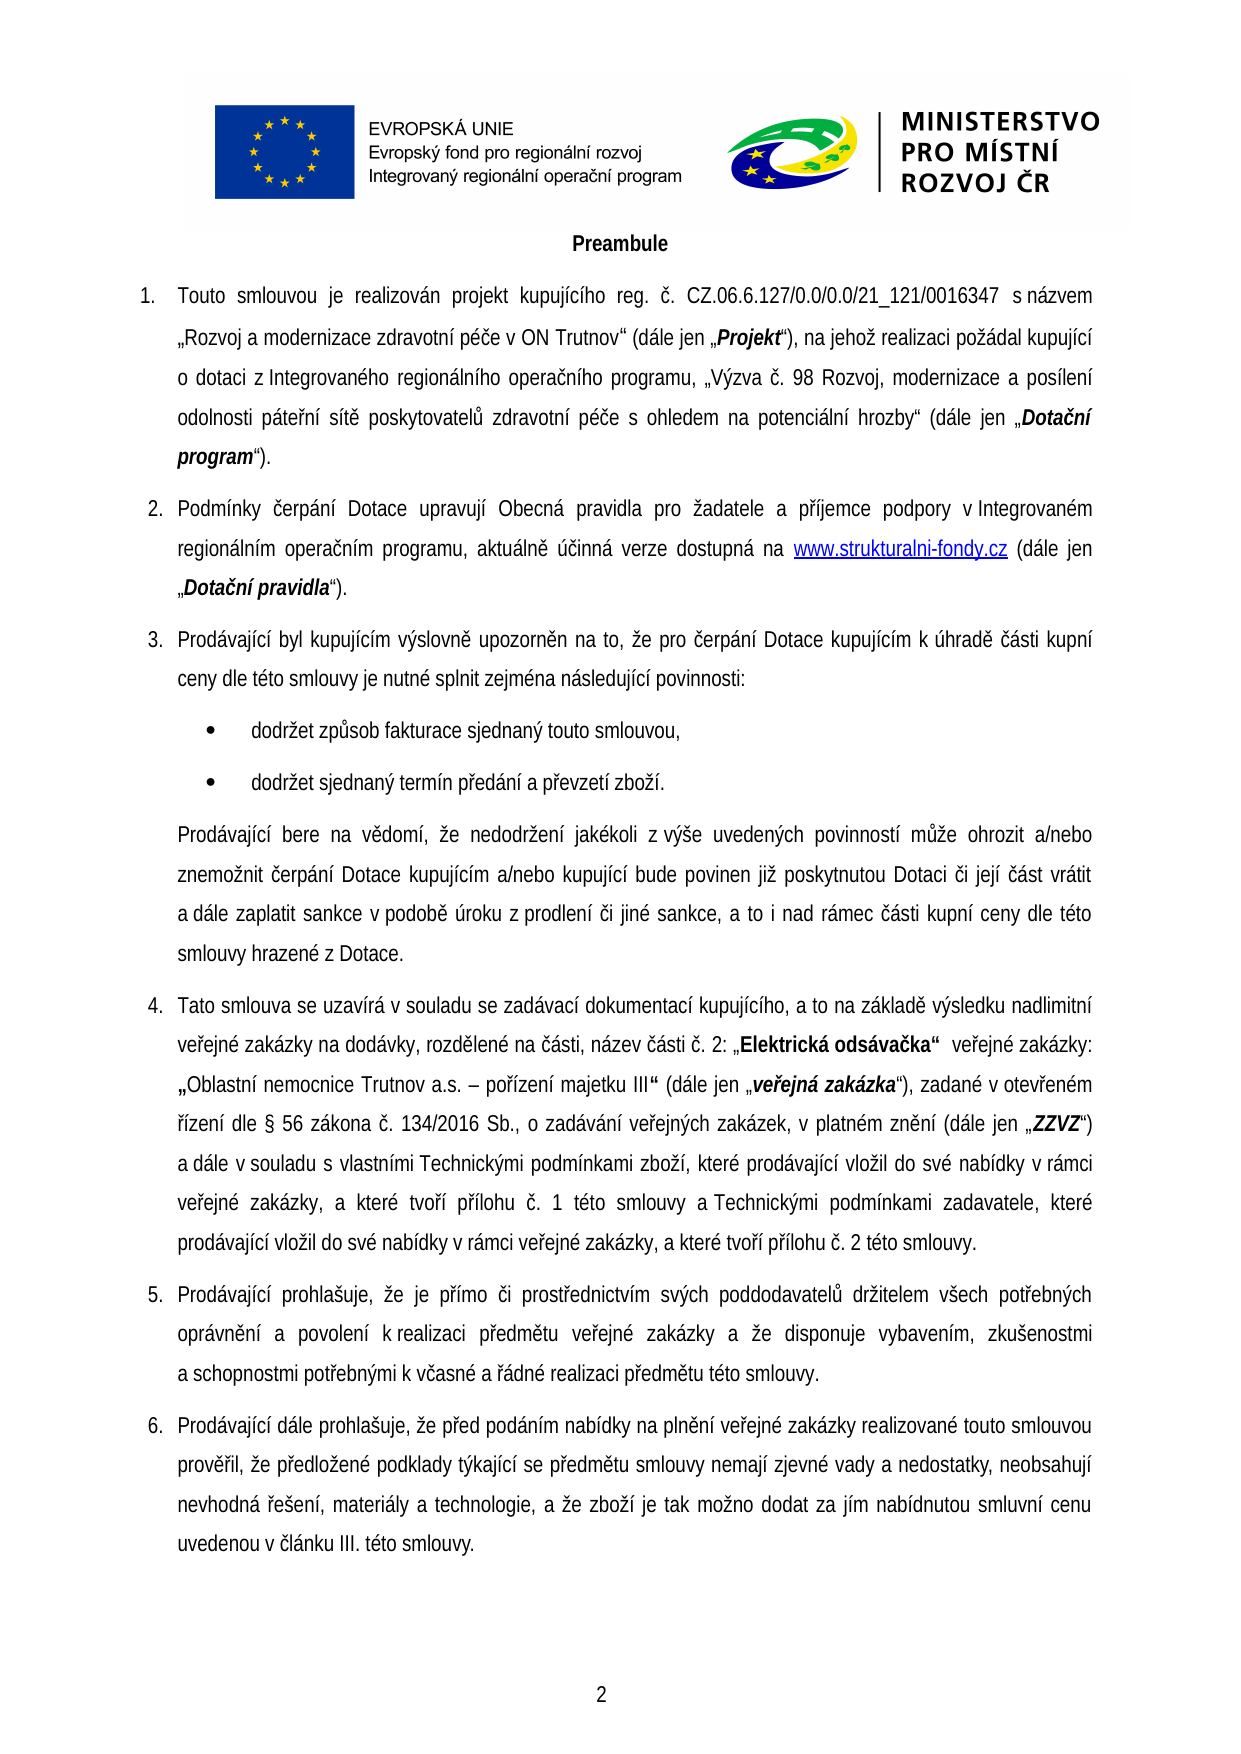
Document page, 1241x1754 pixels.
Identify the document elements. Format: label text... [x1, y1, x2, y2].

list Prodávající prohlašuje, že je přímo či prostřednictvím svých poddodavatelů držitelem všech potřebných oprávnění a povolení k realizaci předmětu veřejné zakázky a že disponuje vybavením, zkušenostmi a schopnostmi potřebnými k včasné a řádné realizaci předmětu této smlouvy. [148, 1281, 1093, 1386]
list Prodávající dále prohlašuje, že před podáním nabídky na plnění veřejné zakázky realizované touto smlouvou prověřil, že předložené podklady týkající se předmětu smlouvy nemají zjevné vady a nedostatky, neobsahují nevhodná řešení, materiály a technologie, a že zboží je tak možno dodat za jím nabídnutou smluvní cenu uvedenou v článku III. této smlouvy. [148, 1412, 1093, 1556]
list Podmínky čerpání Dotace upravují Obecná pravidla pro žadatele a příjemce podpory v Integrovaném regionálním operačním programu, aktuálně účinná verze dostupná na www.strukturalni-fondy.cz (dále jen „Dotační pravidla“). [148, 495, 1093, 600]
text Preambule [148, 230, 1093, 256]
list dodržet způsob fakturace sjednaný touto smlouvou, [207, 717, 1093, 744]
list Prodávající bere na vědomí, že nedodržení jakékoli z výše uvedených povinností může ohrozit a/nebo znemožnit čerpání Dotace kupujícím a/nebo kupující bude povinen již poskytnutou Dotaci či její část vrátit a dále zaplatit sankce v podobě úroku z prodlení či jiné sankce, a to i nad rámec části kupní ceny dle této smlouvy hrazené z Dotace. [177, 821, 1093, 966]
list dodržet sjednaný termín předání a převzetí zboží. [207, 769, 1093, 796]
list Touto smlouvou je realizován projekt kupujícího reg. č. CZ.06.6.127/0.0/0.0/21_121/0016347 s názvem „Rozvoj a modernizace zdravotní péče v ON Trutnov“ (dále jen „Projekt“), na jehož realizaci požádal kupující o dotaci z Integrovaného regionálního operačního programu, „Výzva č. 98 Rozvoj, modernizace a posílení odolnosti páteřní sítě poskytovatelů zdravotní péče s ohledem na potenciální hrozby“ (dále jen „Dotační program“). [140, 282, 1093, 469]
list Prodávající byl kupujícím výslovně upozorněn na to, že pro čerpání Dotace kupujícím k úhradě části kupní ceny dle této smlouvy je nutné splnit zejména následující povinnosti: [148, 626, 1093, 692]
list Tato smlouva se uzavírá v souladu se zadávací dokumentací kupujícího, a to na základě výsledku nadlimitní veřejné zakázky na dodávky, rozdělené na části, název části č. 2: „Elektrická odsávačka“ veřejné zakázky: „Oblastní nemocnice Trutnov a.s. – pořízení majetku III“ (dále jen „veřejná zakázka“), zadané v otevřeném řízení dle § 56 zákona č. 134/2016 Sb., o zadávání veřejných zakázek, v platném znění (dále jen „ZZVZ“) a dále v souladu s vlastními Technickými podmínkami zboží, které prodávající vložil do své nabídky v rámci veřejné zakázky, a které tvoří přílohu č. 1 této smlouvy a Technickými podmínkami zadavatele, které prodávající vložil do své nabídky v rámci veřejné zakázky, a které tvoří přílohu č. 2 této smlouvy. [148, 992, 1093, 1255]
picture [184, 73, 1130, 230]
